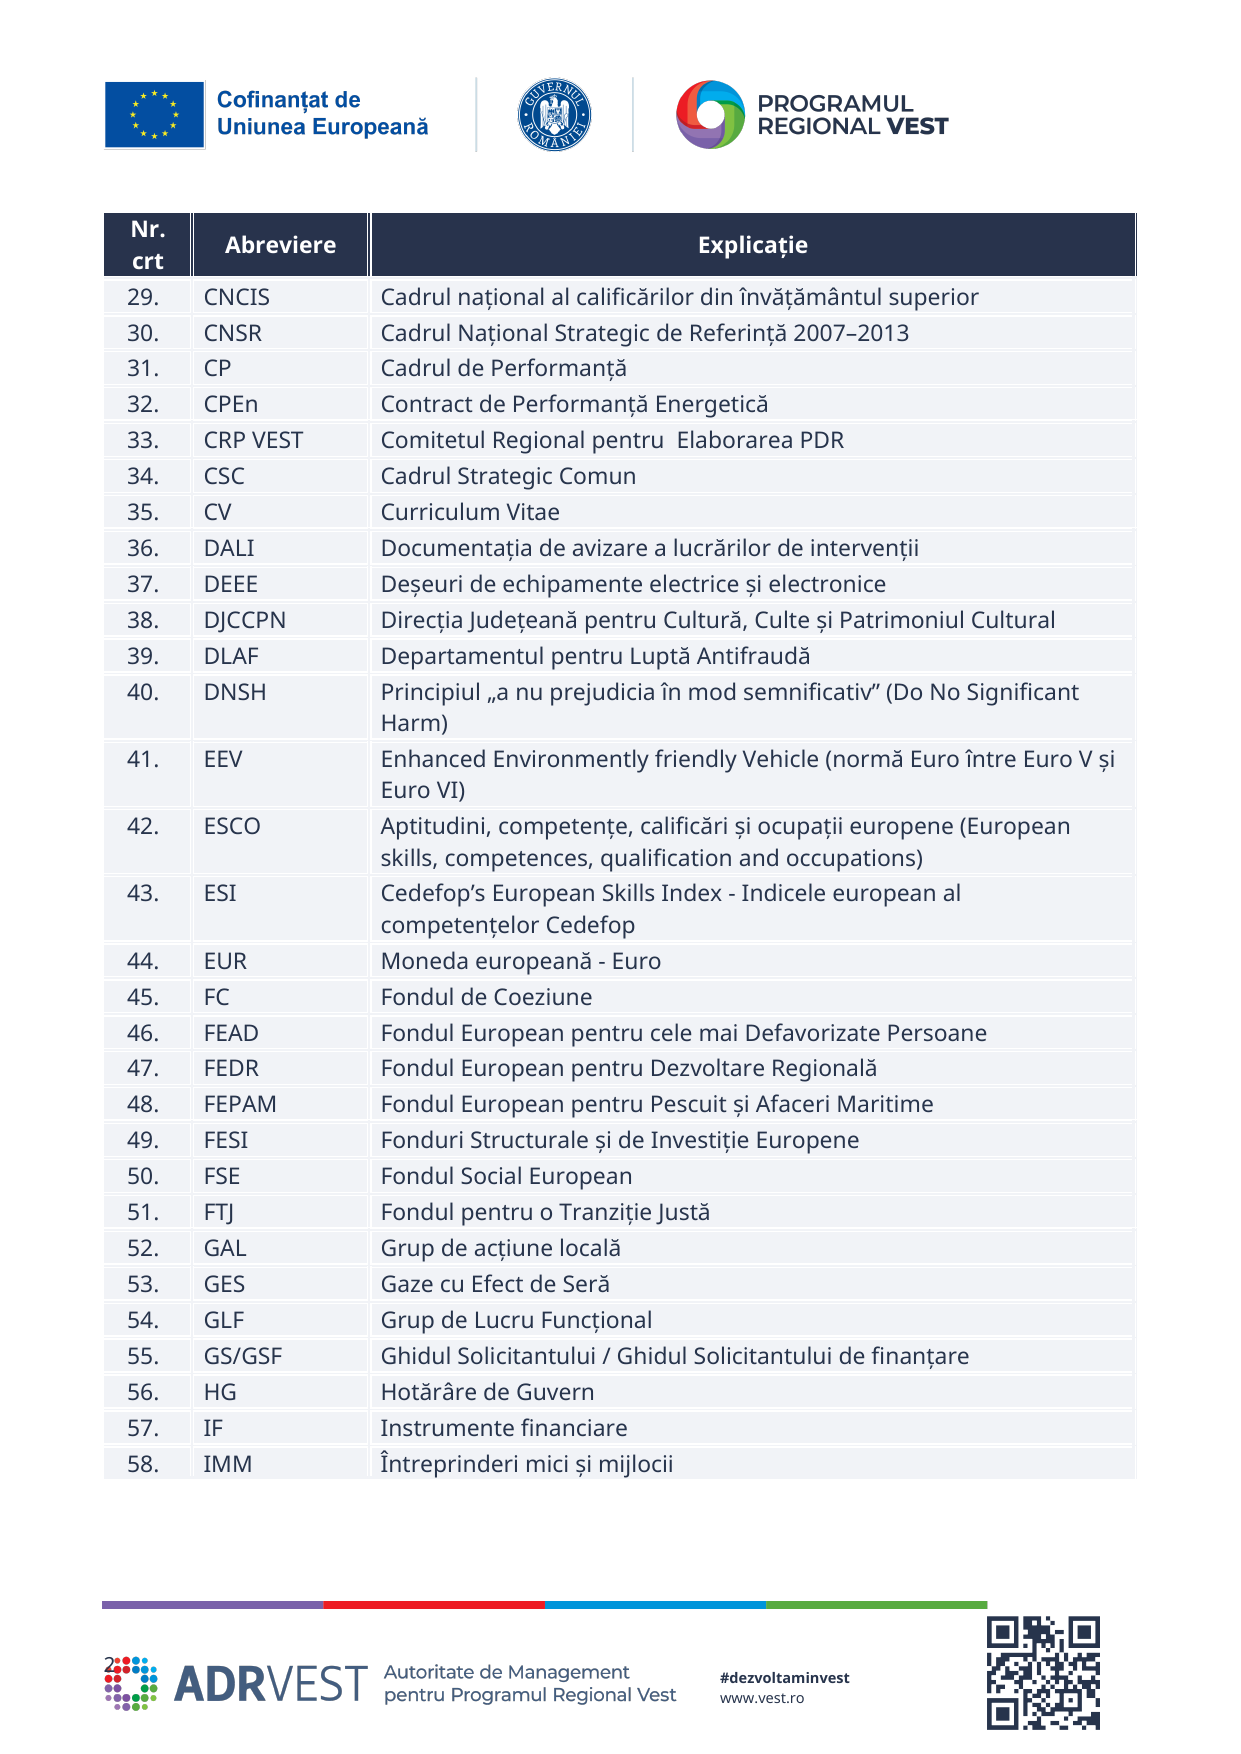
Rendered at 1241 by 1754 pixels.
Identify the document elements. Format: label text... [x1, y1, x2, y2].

table_cell CNSR [194, 317, 367, 348]
table_cell Enhanced Environmently friendly Vehicle (normă Euro între Euro V și Euro VI) [369, 738, 1137, 806]
table_cell ESI [194, 877, 367, 940]
table_header Abreviere [194, 213, 367, 276]
table_cell Grup de Lucru Funcțional [369, 1299, 1137, 1335]
table_cell [104, 1160, 190, 1191]
table_cell Curriculum Vitae [369, 491, 1137, 527]
table_cell FC [194, 981, 367, 1012]
table_cell Fondul European pentru Pescuit şi Afaceri Maritime [369, 1084, 1137, 1119]
table_cell [104, 281, 190, 312]
table_cell [104, 743, 190, 806]
table_cell Cadrul de Performanță [369, 348, 1137, 384]
table_cell Fondul European pentru Dezvoltare Regională [369, 1048, 1137, 1084]
table_cell Fonduri Structurale și de Investiție Europene [369, 1120, 1137, 1156]
table_cell FSE [194, 1160, 367, 1191]
table_cell EUR [194, 945, 367, 976]
table_cell FEDR [194, 1052, 367, 1084]
table_cell [104, 496, 190, 527]
table_cell [104, 1124, 190, 1156]
table_cell [104, 1268, 190, 1299]
table_cell GES [194, 1268, 367, 1299]
table_cell Întreprinderi mici și mijlocii [369, 1443, 1137, 1479]
table_cell [104, 877, 190, 940]
table_cell [104, 1052, 190, 1084]
table_cell Documentația de avizare a lucrărilor de intervenții [369, 528, 1137, 563]
table_cell FEAD [194, 1017, 367, 1048]
table_cell [104, 1376, 190, 1407]
table_cell [104, 981, 190, 1012]
table_cell GLF [194, 1304, 367, 1335]
picture [42, 1601, 544, 1609]
table_cell CV [194, 496, 367, 527]
table_cell Deşeuri de echipamente electrice şi electronice [369, 563, 1137, 599]
picture [767, 1601, 1109, 1739]
table_cell [104, 388, 190, 419]
table_cell [104, 1017, 190, 1048]
table_cell [104, 352, 190, 384]
table_cell [104, 532, 190, 563]
table_cell EEV [194, 743, 367, 806]
table_cell Ghidul Solicitantului / Ghidul Solicitantului de finanțare [369, 1335, 1137, 1371]
table_cell Fondul de Coeziune [369, 976, 1137, 1012]
table_cell FEPAM [194, 1088, 367, 1119]
table_cell [104, 1088, 190, 1119]
table_cell HG [194, 1376, 367, 1407]
table_cell GAL [194, 1232, 367, 1263]
table_cell Contract de Performanță Energetică [369, 384, 1137, 419]
table_cell CRP VEST [194, 424, 367, 456]
table_header Explicație [372, 213, 1135, 276]
table_cell Cadrul național al calificărilor din învățământul superior [369, 276, 1137, 312]
table_cell Cadrul Strategic Comun [369, 456, 1137, 491]
table_cell FESI [194, 1124, 367, 1156]
table_cell IF [194, 1412, 367, 1443]
table_cell Principiul „a nu prejudicia în mod semnificativ” (Do No Significant Harm) [369, 671, 1137, 738]
table_cell Grup de acțiune locală [369, 1228, 1137, 1263]
table_cell [104, 676, 190, 738]
table_cell GS/GSF [194, 1340, 367, 1371]
table_cell [104, 1443, 192, 1479]
table_cell CSC [194, 460, 367, 491]
table_cell Instrumente financiare [369, 1407, 1137, 1443]
table_cell DEEE [194, 568, 367, 599]
table_cell DJCCPN [194, 604, 367, 635]
table_cell ESCO [194, 810, 367, 873]
table_cell [104, 1232, 190, 1263]
table_cell Fondul pentru o Tranziție Justă [369, 1191, 1137, 1227]
table_cell [104, 460, 190, 491]
table_cell CP [194, 352, 367, 384]
table_cell [104, 317, 190, 348]
table_cell Cedefop’s European Skills Index - Indicele european al competențelor Cedefop [369, 873, 1137, 940]
table_cell [104, 604, 190, 635]
table_cell [104, 945, 190, 976]
table_cell [104, 1304, 190, 1335]
table_cell Departamentul pentru Luptă Antifraudă [369, 635, 1137, 671]
table_cell CNCIS [194, 281, 367, 312]
table_cell Direcția Județeană pentru Cultură, Culte şi Patrimoniul Cultural [369, 599, 1137, 635]
table_cell Cadrul Național Strategic de Referință 2007–2013 [369, 312, 1137, 348]
table_cell DNSH [194, 676, 367, 738]
table_cell DLAF [194, 640, 367, 671]
table_cell [104, 810, 190, 873]
table_cell [104, 640, 190, 671]
picture [93, 1653, 683, 1715]
table_cell IMM [192, 1443, 369, 1479]
table_cell Aptitudini, competențe, calificări și ocupații europene (European skills, competences, qualification and occupations) [369, 806, 1137, 873]
table_cell Hotărâre de Guvern [369, 1371, 1137, 1407]
table_cell CPEn [194, 388, 367, 419]
table_cell [104, 568, 190, 599]
table_cell Moneda europeană - Euro [369, 940, 1137, 976]
table_cell [104, 424, 190, 456]
picture [103, 77, 949, 152]
table_cell Comitetul Regional pentru Elaborarea PDR [369, 420, 1137, 456]
table_cell Gaze cu Efect de Seră [369, 1263, 1137, 1299]
table_cell [104, 1196, 190, 1227]
table_cell Fondul Social European [369, 1156, 1137, 1191]
table_cell [104, 1412, 190, 1443]
table_cell [104, 1340, 190, 1371]
table_cell FTJ [194, 1196, 367, 1227]
table_cell DALI [194, 532, 367, 563]
table_header Nr. crt [104, 213, 190, 276]
table_cell Fondul European pentru cele mai Defavorizate Persoane [369, 1012, 1137, 1048]
